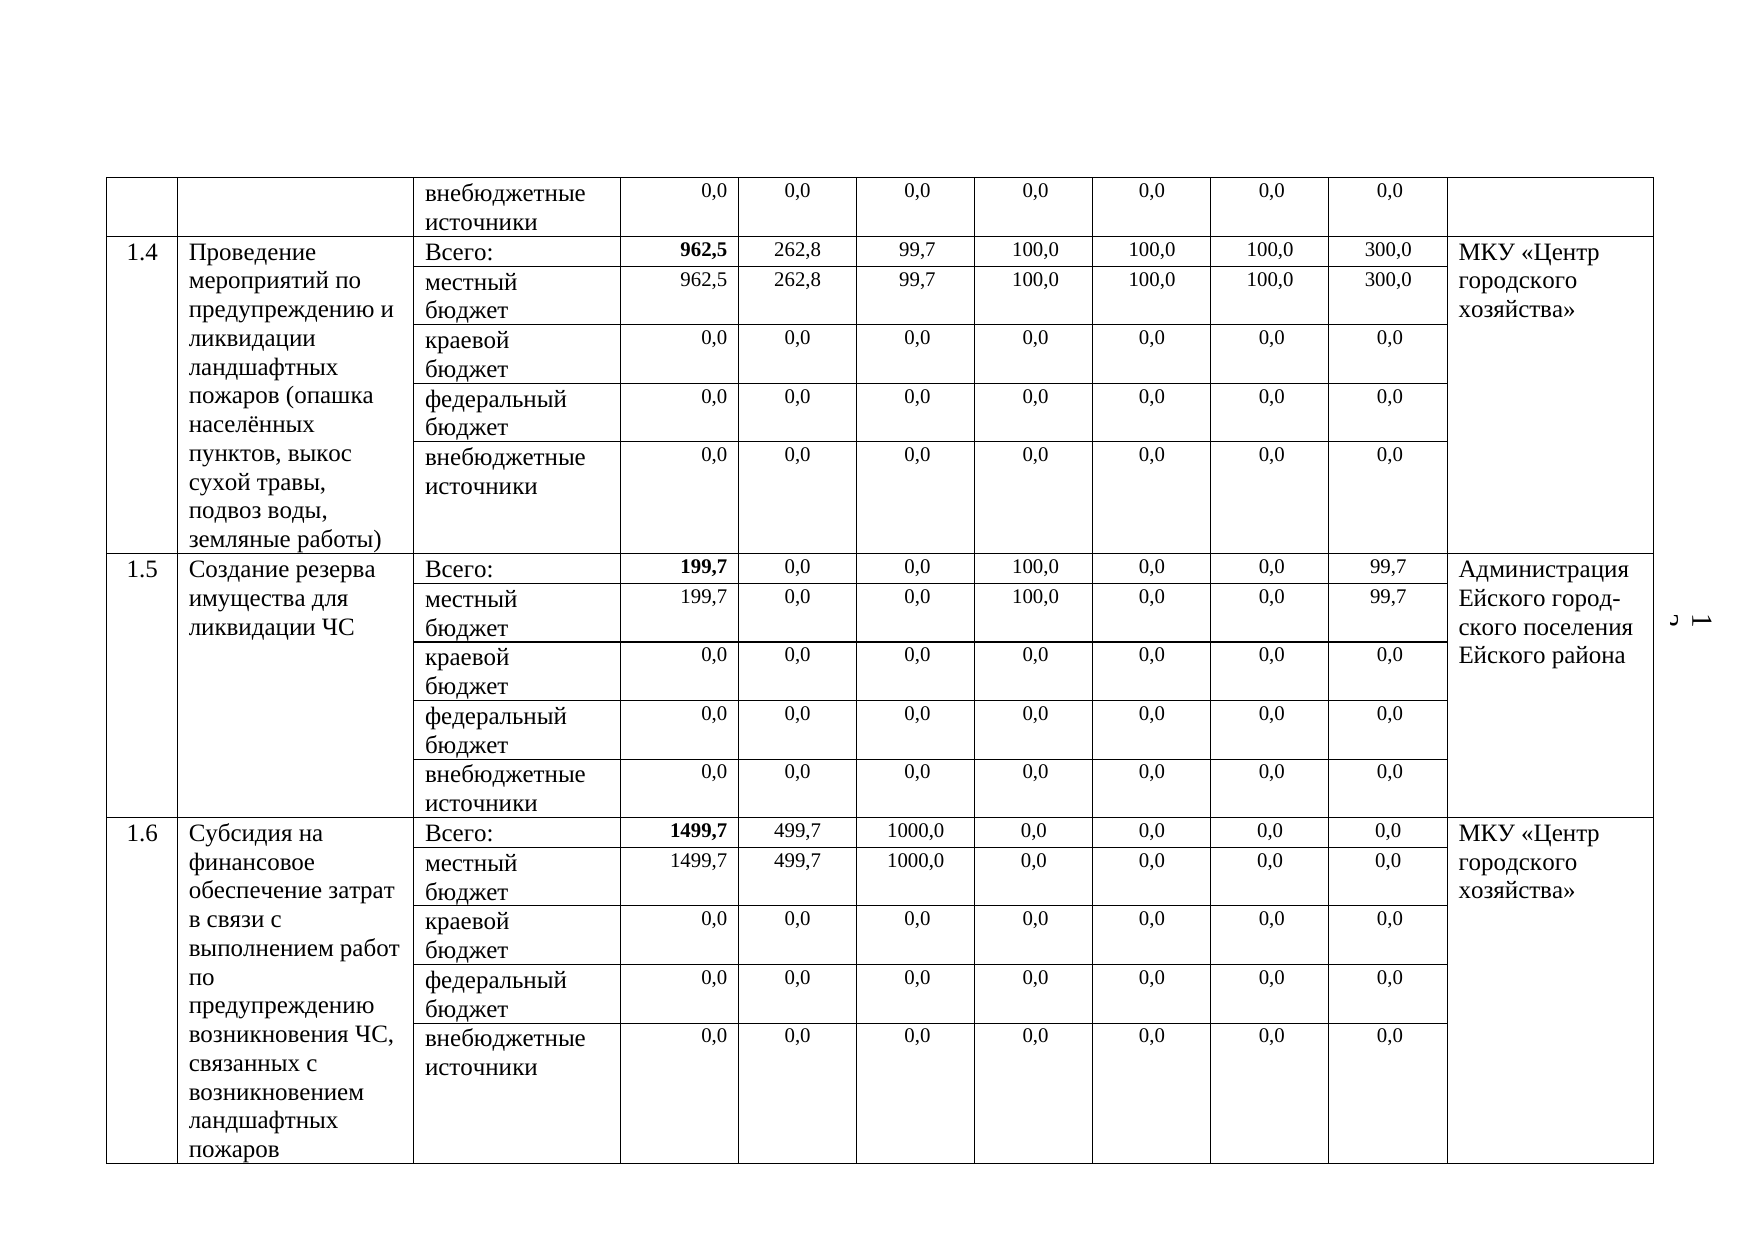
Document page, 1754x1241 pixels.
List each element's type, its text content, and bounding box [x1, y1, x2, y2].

table_cell 499,7 [739, 818, 856, 847]
table_cell 0,0 [1093, 325, 1210, 383]
table_cell 0,0 [1093, 848, 1210, 905]
table_cell 0,0 [857, 643, 974, 700]
table_cell 300,0 [1329, 237, 1447, 266]
table_cell местный бюджет [414, 267, 620, 324]
table_cell 0,0 [857, 554, 974, 583]
table_cell 0,0 [1211, 760, 1328, 817]
table_cell Администрация Ейского город-ского поселения Ейского района [1448, 554, 1653, 817]
table_cell краевой бюджет [414, 325, 620, 383]
table_cell 0,0 [1211, 384, 1328, 441]
table_cell 0,0 [1329, 643, 1447, 700]
table_cell 0,0 [621, 384, 738, 441]
table_cell 0,0 [857, 760, 974, 817]
table_cell 0,0 [1211, 325, 1328, 383]
table_cell 0,0 [857, 1024, 974, 1163]
table_cell 0,0 [975, 965, 1092, 1022]
table_cell 0,0 [1211, 965, 1328, 1022]
table_cell 0,0 [1211, 701, 1328, 758]
table_cell 0,0 [1211, 1024, 1328, 1163]
table_cell 0,0 [1093, 384, 1210, 441]
table_cell 0,0 [857, 325, 974, 383]
table_cell 99,7 [1329, 584, 1447, 641]
table_cell 0,0 [975, 643, 1092, 700]
table_cell 0,0 [621, 906, 738, 964]
table_cell 0,0 [1211, 554, 1328, 583]
table_cell 0,0 [975, 178, 1092, 236]
table_cell 962,5 [621, 267, 738, 324]
table_cell 0,0 [1211, 442, 1328, 553]
table_cell 0,0 [1093, 554, 1210, 583]
table_cell 100,0 [1093, 267, 1210, 324]
table_cell 0,0 [739, 643, 856, 700]
table_cell федеральный бюджет [414, 965, 620, 1022]
table_cell 0,0 [1329, 818, 1447, 847]
table_cell 0,0 [1211, 906, 1328, 964]
table_cell Создание резерва имущества для ликвидации ЧС [178, 554, 413, 817]
table_cell 0,0 [739, 554, 856, 583]
table_cell 1.6 [107, 818, 177, 1163]
table_cell Проведение мероприятий по предупреждению и ликвидации ландшафтных пожаров (опашка населённых пунктов, выкос сухой травы, подвоз воды, земляные работы) [178, 237, 413, 553]
table_cell 0,0 [621, 1024, 738, 1163]
table_cell внебюджетные источники [414, 442, 620, 553]
table_cell 0,0 [1329, 760, 1447, 817]
table_cell 0,0 [1211, 643, 1328, 700]
table_cell 0,0 [975, 906, 1092, 964]
table_cell 100,0 [1211, 237, 1328, 266]
table_cell 0,0 [857, 178, 974, 236]
table_cell 0,0 [1329, 325, 1447, 383]
table_cell 0,0 [1093, 178, 1210, 236]
table_cell местный бюджет [414, 848, 620, 905]
table_cell 0,0 [739, 178, 856, 236]
table_cell Всего: [414, 554, 620, 583]
table_cell 0,0 [621, 701, 738, 758]
table_cell внебюджетные источники [414, 178, 620, 236]
table_cell 0,0 [621, 965, 738, 1022]
table_cell 0,0 [975, 1024, 1092, 1163]
table_cell 0,0 [857, 584, 974, 641]
table_cell 0,0 [1329, 442, 1447, 553]
table_cell 100,0 [1093, 237, 1210, 266]
table_cell 499,7 [739, 848, 856, 905]
table_cell 0,0 [975, 442, 1092, 553]
table_cell 0,0 [1093, 584, 1210, 641]
table_cell 0,0 [1093, 643, 1210, 700]
table_cell 300,0 [1329, 267, 1447, 324]
table_cell 0,0 [1093, 760, 1210, 817]
table_cell местный бюджет [414, 584, 620, 641]
table_cell внебюджетные источники [414, 760, 620, 817]
table_cell 0,0 [621, 643, 738, 700]
table_cell 1000,0 [857, 848, 974, 905]
table_cell 1499,7 [621, 818, 738, 847]
table_cell 0,0 [621, 178, 738, 236]
table_cell 0,0 [739, 384, 856, 441]
table_cell 100,0 [975, 584, 1092, 641]
table_cell 0,0 [857, 906, 974, 964]
table_cell 0,0 [1093, 818, 1210, 847]
table_cell 0,0 [739, 1024, 856, 1163]
table_cell 262,8 [739, 267, 856, 324]
table_cell 1000,0 [857, 818, 974, 847]
table_cell 0,0 [739, 760, 856, 817]
table_cell 0,0 [739, 906, 856, 964]
table_cell 199,7 [621, 554, 738, 583]
table_cell 100,0 [975, 267, 1092, 324]
table_cell 0,0 [1093, 442, 1210, 553]
table_cell 99,7 [1329, 554, 1447, 583]
table_cell 0,0 [857, 965, 974, 1022]
table_cell 0,0 [1093, 701, 1210, 758]
table_cell 0,0 [975, 325, 1092, 383]
table_cell 0,0 [1329, 701, 1447, 758]
table_cell внебюджетные источники [414, 1024, 620, 1163]
table_cell 0,0 [1329, 906, 1447, 964]
table_cell 0,0 [1093, 906, 1210, 964]
table_cell 199,7 [621, 584, 738, 641]
table_cell 0,0 [975, 384, 1092, 441]
table_cell 0,0 [739, 325, 856, 383]
table_cell МКУ «Центр городского хозяйства» [1448, 237, 1653, 553]
table_cell 0,0 [975, 760, 1092, 817]
table_cell 0,0 [739, 584, 856, 641]
table_cell 100,0 [975, 554, 1092, 583]
table_cell 0,0 [1329, 178, 1447, 236]
table_cell Всего: [414, 818, 620, 847]
table_cell 0,0 [1211, 584, 1328, 641]
table_cell 1499,7 [621, 848, 738, 905]
table_cell 962,5 [621, 237, 738, 266]
table_cell 0,0 [1093, 965, 1210, 1022]
table_cell 0,0 [621, 760, 738, 817]
table_cell 0,0 [1093, 1024, 1210, 1163]
table_cell 0,0 [621, 442, 738, 553]
table_cell 100,0 [975, 237, 1092, 266]
table_cell 0,0 [739, 701, 856, 758]
table_cell 0,0 [739, 442, 856, 553]
table_cell 0,0 [975, 818, 1092, 847]
table_cell 0,0 [975, 848, 1092, 905]
table_cell Субсидия на финансовое обеспечение затрат в связи с выполнением работ по предупреждению возникновения ЧС, связанных с возникновением ландшафтных пожаров [178, 818, 413, 1163]
table_cell 0,0 [1329, 384, 1447, 441]
table_cell 0,0 [1211, 818, 1328, 847]
table_cell федеральный бюджет [414, 384, 620, 441]
table_cell 100,0 [1211, 267, 1328, 324]
table_cell Всего: [414, 237, 620, 266]
table_cell 0,0 [975, 701, 1092, 758]
table_cell федеральный бюджет [414, 701, 620, 758]
table_cell 262,8 [739, 237, 856, 266]
table_cell 0,0 [1329, 965, 1447, 1022]
table_cell 0,0 [739, 965, 856, 1022]
table_cell 0,0 [1329, 848, 1447, 905]
table_cell 1.5 [107, 554, 177, 817]
table_cell 0,0 [621, 325, 738, 383]
table_cell 0,0 [1211, 848, 1328, 905]
table_cell 0,0 [1211, 178, 1328, 236]
table_cell 99,7 [857, 237, 974, 266]
table_cell 0,0 [857, 384, 974, 441]
table_cell 99,7 [857, 267, 974, 324]
table_cell краевой бюджет [414, 906, 620, 964]
table_cell 0,0 [857, 442, 974, 553]
table_cell 0,0 [857, 701, 974, 758]
table_cell 0,0 [1329, 1024, 1447, 1163]
table_cell МКУ «Центр городского хозяйства» [1448, 818, 1653, 1163]
table_cell краевой бюджет [414, 643, 620, 700]
table_cell 1.4 [107, 237, 177, 553]
